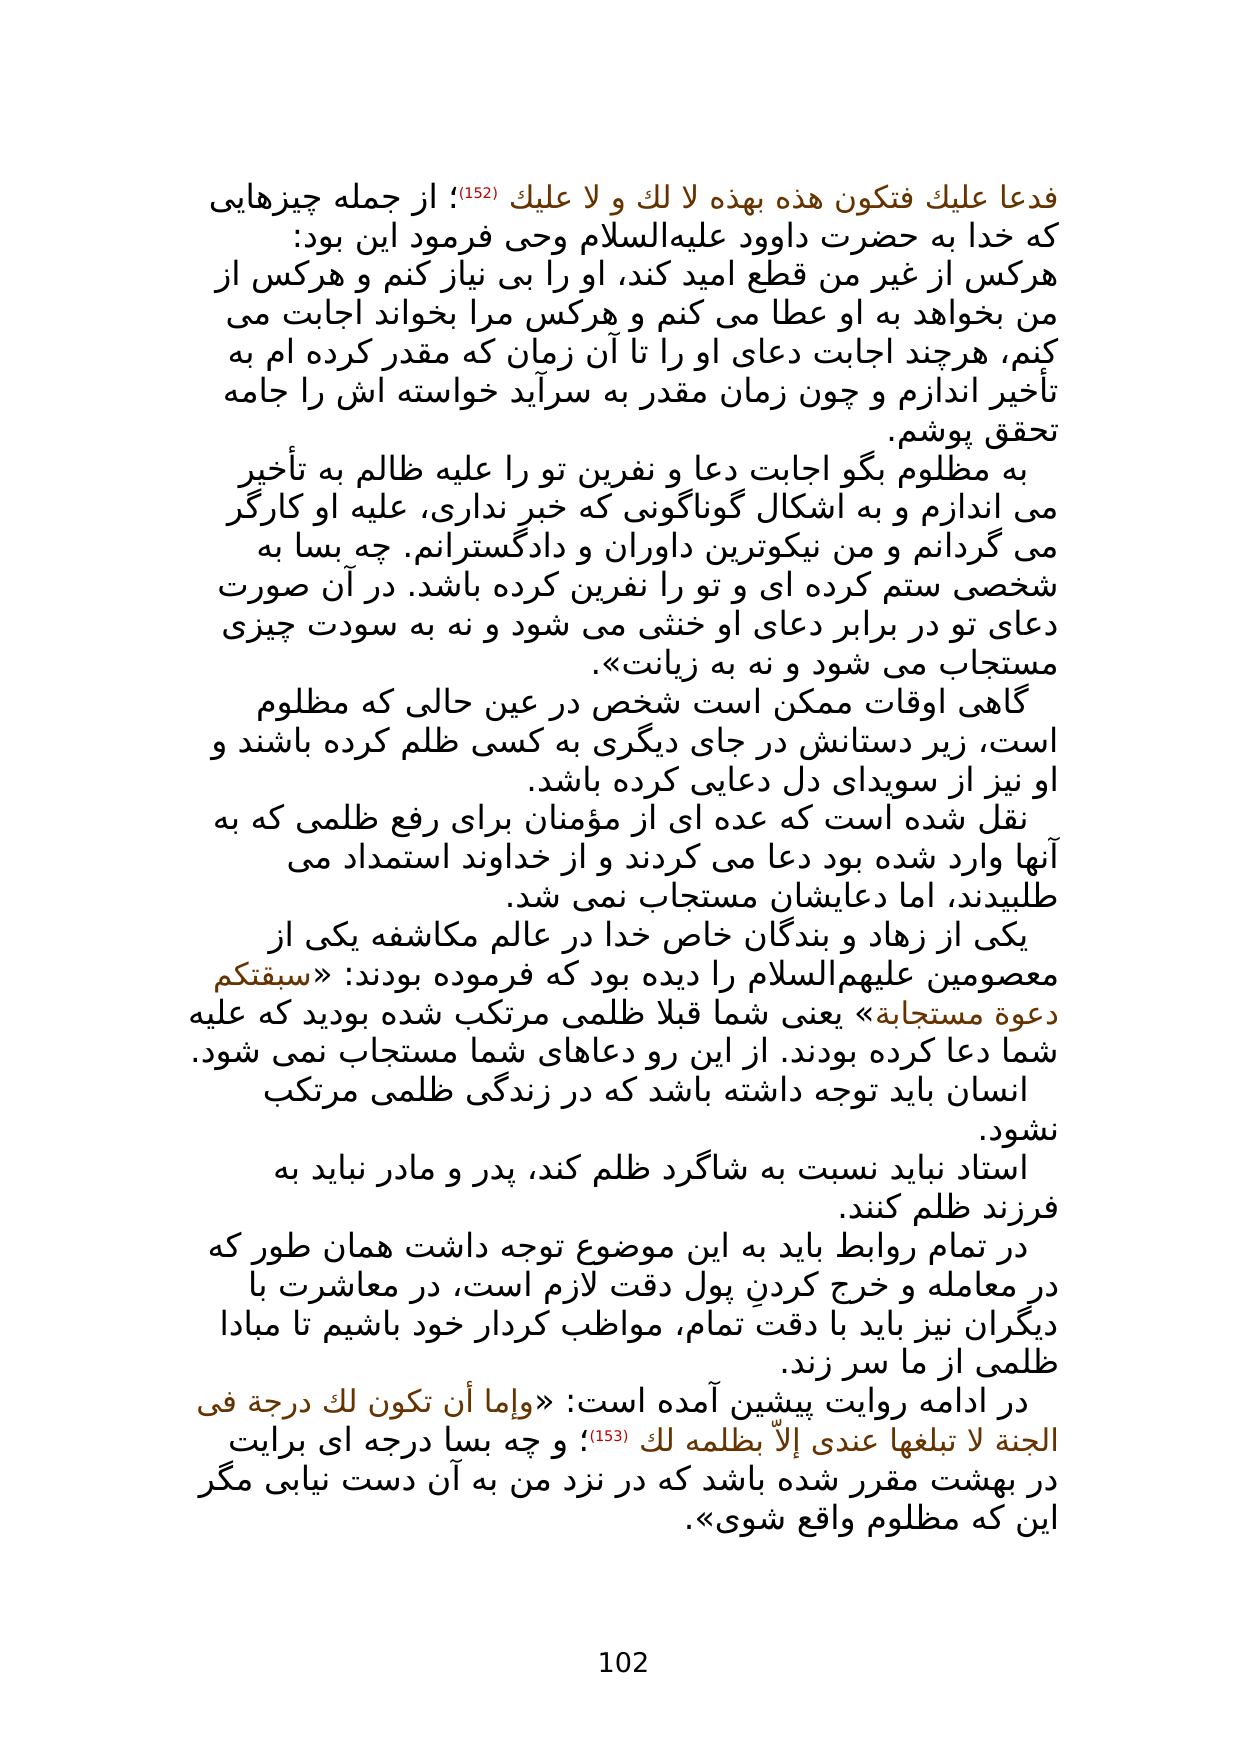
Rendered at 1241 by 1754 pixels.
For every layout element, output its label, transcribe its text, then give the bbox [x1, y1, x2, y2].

text استاد نبايد نسبت به شاگرد ظلم كند، پدر و مادر نبايد به فرزند ظلم كنند. [187, 1148, 1059, 1226]
text در تمام روابط بايد به اين موضوع توجه داشت همان طور كه در معامله و خرج كردنِ پول دقت لازم است، در معاشرت با ديگران نيز بايد با دقت تمام، مواظب كردار خود باشيم تا مبادا ظلمى از ما سر زند. [187, 1226, 1059, 1382]
text انسان بايد توجه داشته باشد كه در زندگى ظلمى مرتكب نشود. [187, 1071, 1059, 1148]
text گاهى اوقات ممكن است شخص در عين حالى كه مظلوم است، زير دستانش در جاى ديگرى به كسى ظلم كرده باشند و او نيز از سويداى دل دعايى كرده باشد. [187, 682, 1059, 799]
text به مظلوم بگو اجابت دعا و نفرين تو را عليه ظالم به تأخير مى اندازم و به اشكال گوناگونى كه خبر ندارى، عليه او كارگر مى گردانم و من نيكوترين داوران و دادگسترانم. چه بسا به شخصى ستم كرده اى و تو را نفرين كرده باشد. در آن صورت دعاى تو در برابر دعاى او خنثى مى شود و نه به سودت چيزى مستجاب مى شود و نه به زيانت». [187, 449, 1059, 682]
text يكى از زهاد و بندگان خاص خدا در عالم مكاشفه يكى از معصومين عليهم‌السلام را ديده بود كه فرموده بودند: «سبقتكم دعوة مستجابة» يعنى شما قبلا ظلمى مرتكب شده بوديد كه عليه شما دعا كرده بودند. از اين رو دعاهاى شما مستجاب نمى شود. [187, 915, 1059, 1071]
text نقل شده است كه عده اى از مؤمنان براى رفع ظلمى كه به آنها وارد شده بود دعا مى كردند و از خداوند استمداد مى طلبيدند، اما دعايشان مستجاب نمى شد. [187, 799, 1059, 915]
text در ادامه روايت پيشين آمده است: «وإما أن تكون لك درجة فى الجنة لا تبلغها عندى إلاّ بظلمه لك (153)؛ و چه بسا درجه اى برايت در بهشت مقرر شده باشد كه در نزد من به آن دست نيابى مگر اين كه مظلوم واقع شوى». [187, 1382, 1059, 1537]
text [187, 177, 1059, 449]
